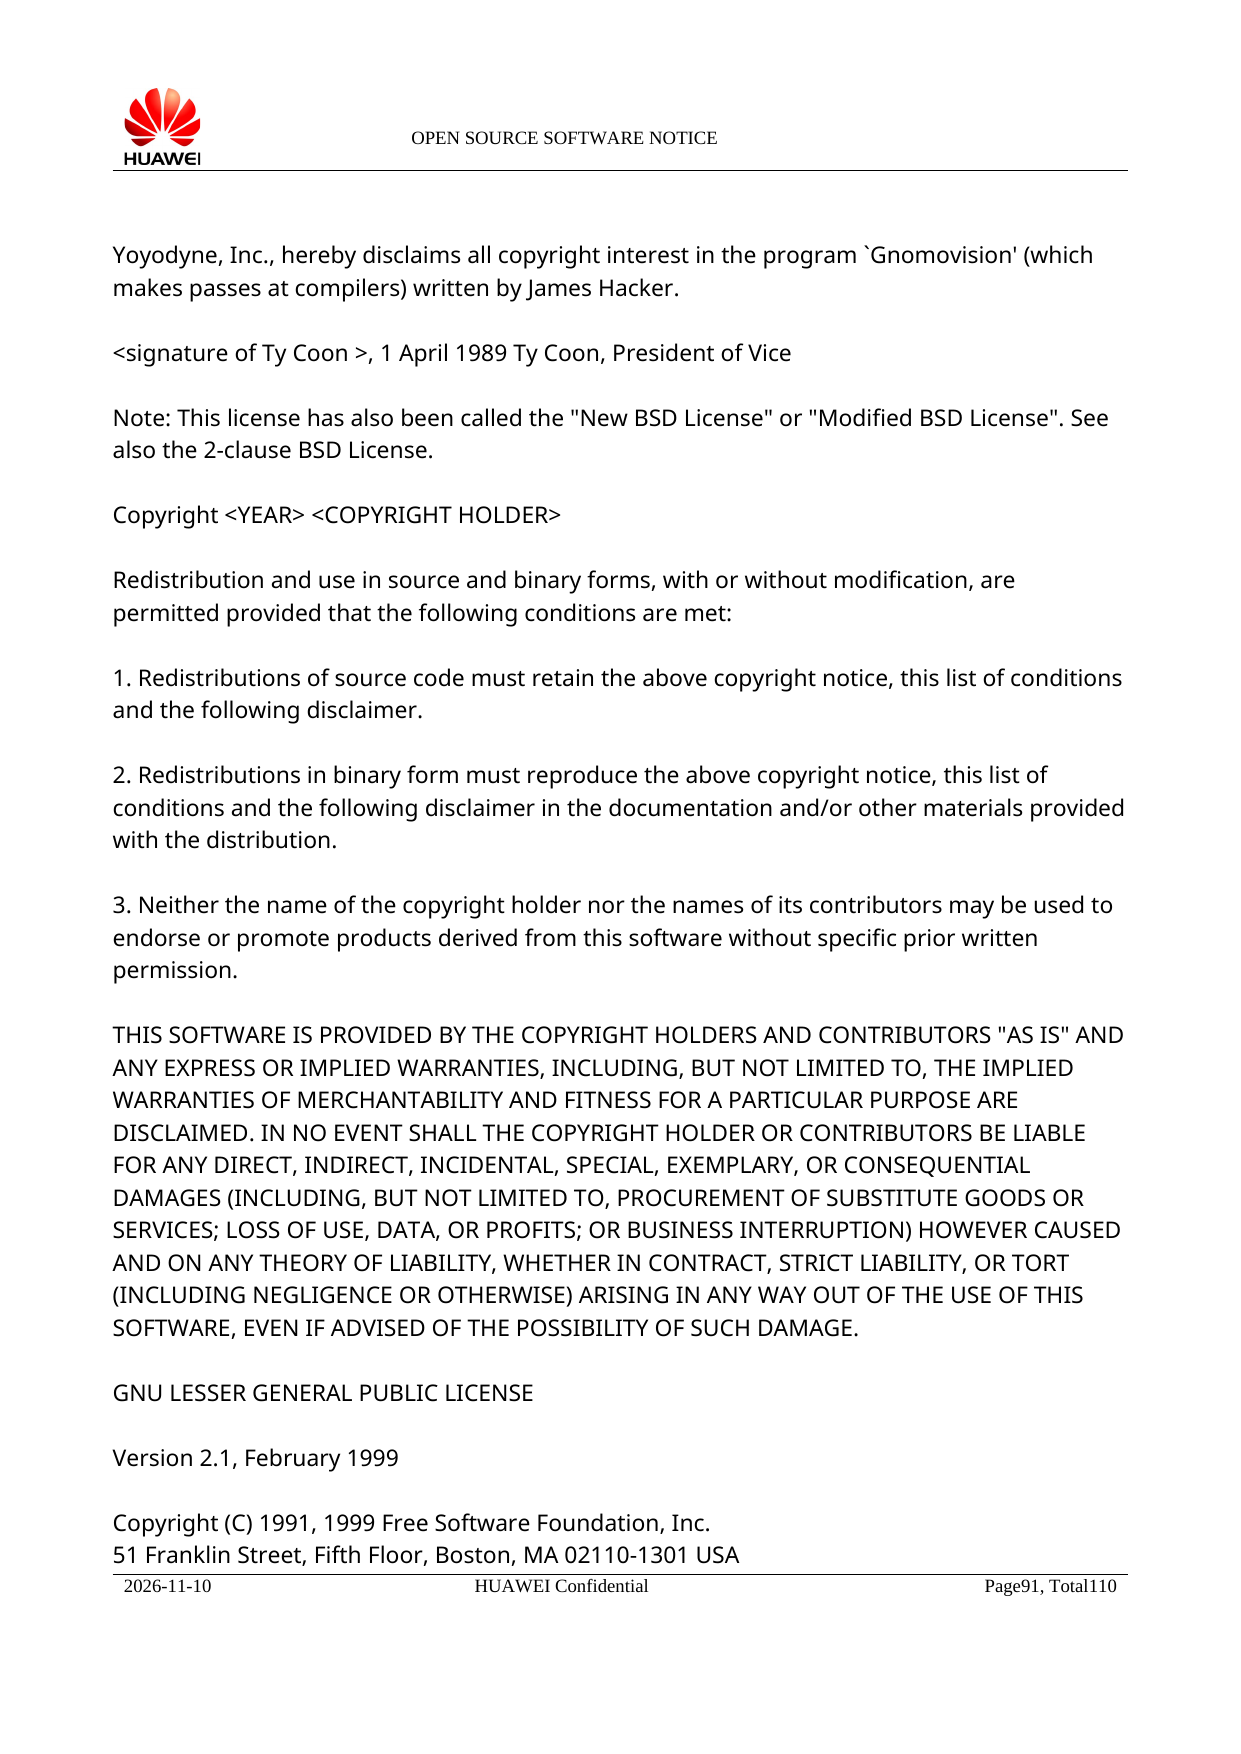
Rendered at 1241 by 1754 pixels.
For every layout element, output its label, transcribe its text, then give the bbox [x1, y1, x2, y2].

text Yoyodyne, Inc., hereby disclaims all copyright interest in the program `Gnomovision' (which makes passes at compilers) written by James Hacker. [112, 239, 1128, 304]
text Redistribution and use in source and binary forms, with or without modification, are permitted provided that the following conditions are met: [112, 564, 1128, 629]
text Version 2.1, February 1999 [112, 1441, 1128, 1474]
text 1. Redistributions of source code must retain the above copyright notice, this list of conditions and the following disclaimer. [112, 661, 1128, 726]
text 51 Franklin Street, Fifth Floor, Boston, MA 02110-1301 USA [112, 1539, 1128, 1571]
text 2. Redistributions in binary form must reproduce the above copyright notice, this list of conditions and the following disclaimer in the documentation and/or other materials provided with the distribution. [112, 759, 1128, 856]
text Copyright (C) 1991, 1999 Free Software Foundation, Inc. [112, 1506, 1128, 1539]
text Note: This license has also been called the "New BSD License" or "Modified BSD License". See also the 2-clause BSD License. [112, 401, 1128, 466]
text Copyright <YEAR> <COPYRIGHT HOLDER> [112, 499, 1128, 531]
picture [124, 88, 201, 165]
text THIS SOFTWARE IS PROVIDED BY THE COPYRIGHT HOLDERS AND CONTRIBUTORS "AS IS" AND ANY EXPRESS OR IMPLIED WARRANTIES, INCLUDING, BUT NOT LIMITED TO, THE IMPLIED WARRANTIES OF MERCHANTABILITY AND FITNESS FOR A PARTICULAR PURPOSE ARE DISCLAIMED. IN NO EVENT SHALL THE COPYRIGHT HOLDER OR CONTRIBUTORS BE LIABLE FOR ANY DIRECT, INDIRECT, INCIDENTAL, SPECIAL, EXEMPLARY, OR CONSEQUENTIAL DAMAGES (INCLUDING, BUT NOT LIMITED TO, PROCUREMENT OF SUBSTITUTE GOODS OR SERVICES; LOSS OF USE, DATA, OR PROFITS; OR BUSINESS INTERRUPTION) HOWEVER CAUSED AND ON ANY THEORY OF LIABILITY, WHETHER IN CONTRACT, STRICT LIABILITY, OR TORT (INCLUDING NEGLIGENCE OR OTHERWISE) ARISING IN ANY WAY OUT OF THE USE OF THIS SOFTWARE, EVEN IF ADVISED OF THE POSSIBILITY OF SUCH DAMAGE. [112, 1019, 1128, 1344]
text <signature of Ty Coon >, 1 April 1989 Ty Coon, President of Vice [112, 336, 1128, 369]
text 3. Neither the name of the copyright holder nor the names of its contributors may be used to endorse or promote products derived from this software without specific prior written permission. [112, 889, 1128, 986]
text GNU LESSER GENERAL PUBLIC LICENSE [112, 1376, 1128, 1409]
